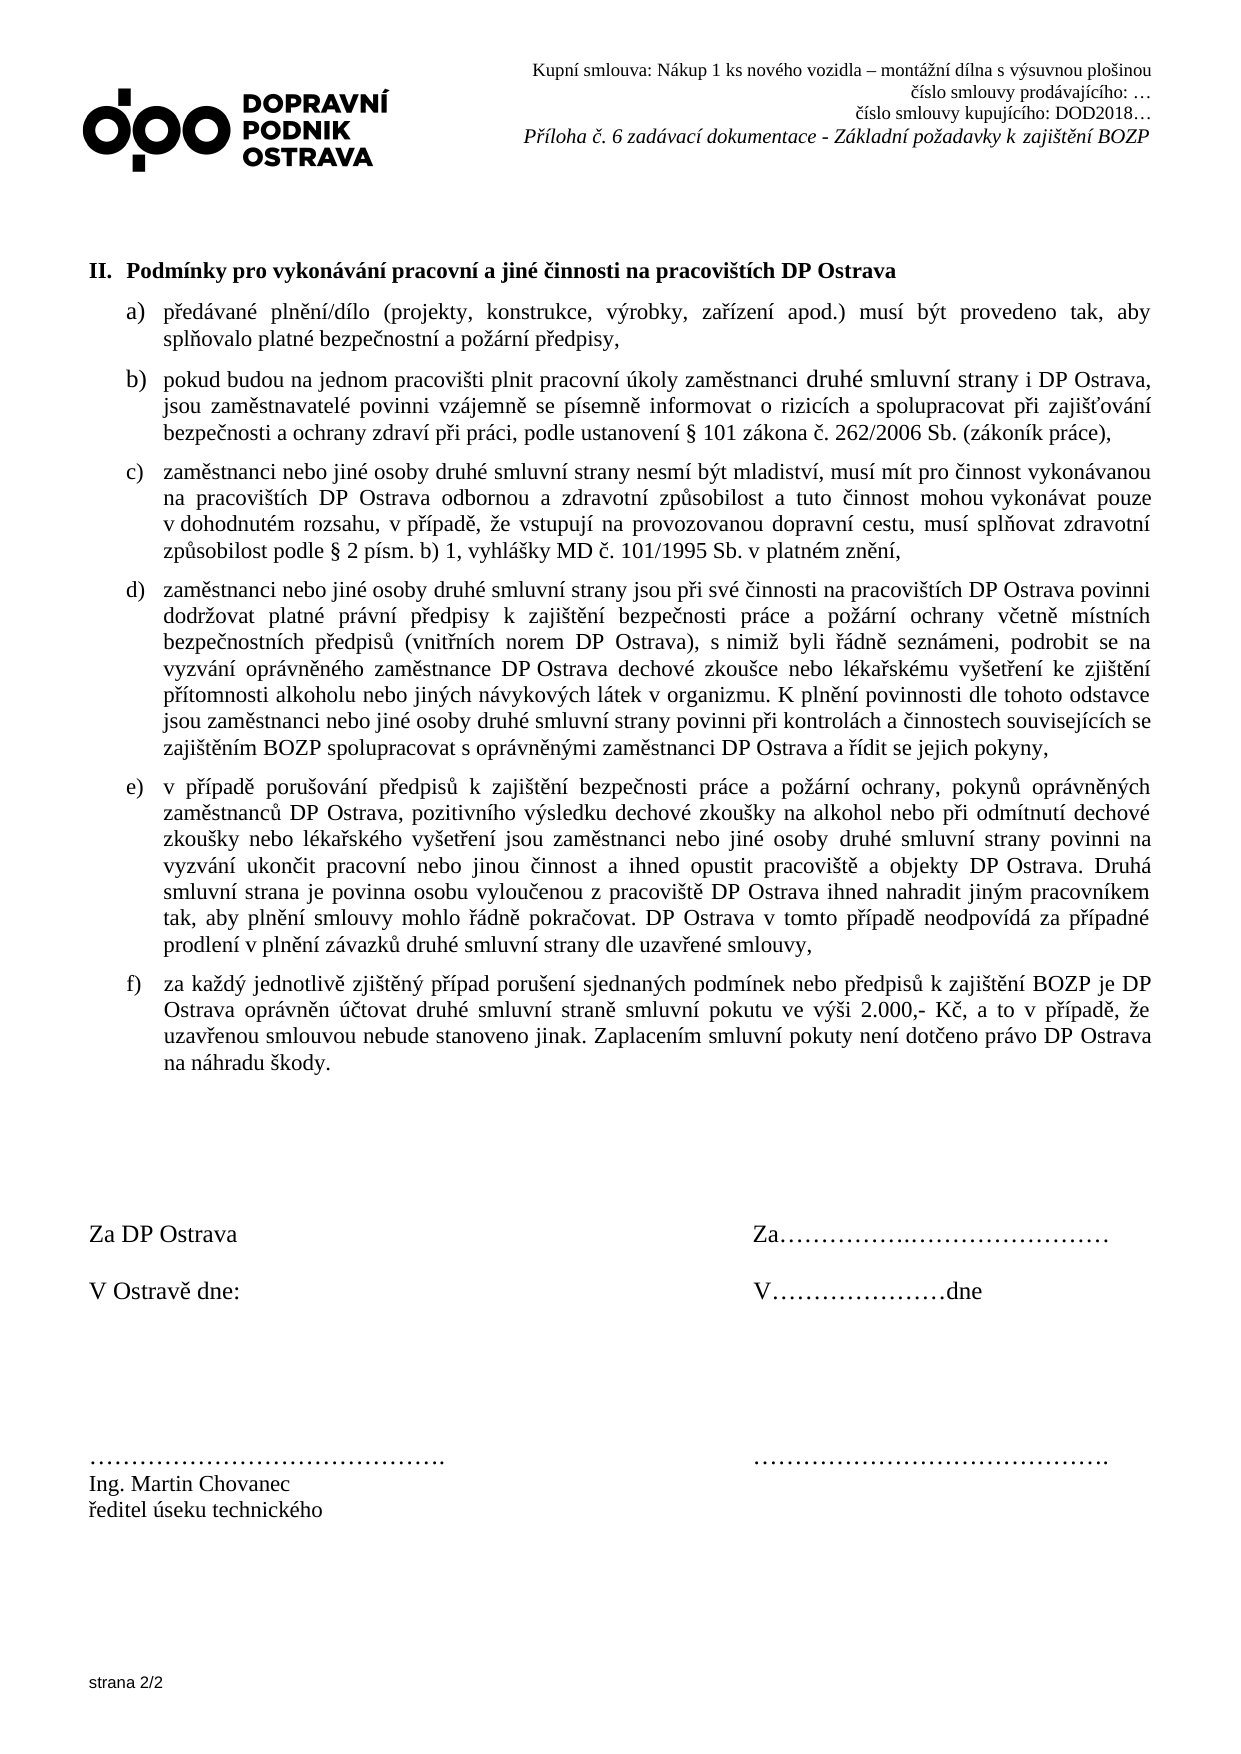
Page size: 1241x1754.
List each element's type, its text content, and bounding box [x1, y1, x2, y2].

text Ing. Martin Chovanec [89, 1470, 1152, 1496]
text f) za každý jednotlivě zjištěný případ porušení sjednaných podmínek nebo předpisů k zajištění BOZP je DP Ostrava oprávněn účtovat druhé smluvní straně smluvní pokutu ve výši 2.000,- Kč, a to v případě, že uzavřenou smlouvou nebude stanoveno jinak. Zaplacením smluvní pokuty není dotčeno právo DP Ostrava na náhradu škody. [126, 970, 1152, 1075]
text V Ostravě dne: V…………………dne [89, 1276, 1152, 1305]
list zaměstnanci nebo jiné osoby druhé smluvní strany jsou při své činnosti na pracovištích DP Ostrava povinni dodržovat platné právní předpisy k zajištění bezpečnosti práce a požární ochrany včetně místních bezpečnostních předpisů (vnitřních norem DP Ostrava), s nimiž byli řádně seznámeni, podrobit se na vyzvání oprávněného zaměstnance DP Ostrava dechové zkoušce nebo lékařskému vyšetření ke zjištění přítomnosti alkoholu nebo jiných návykových látek v organizmu. K plnění povinnosti dle tohoto odstavce jsou zaměstnanci nebo jiné osoby druhé smluvní strany povinni při kontrolách a činnostech souvisejících se zajištěním BOZP spolupracovat s oprávněnými zaměstnanci DP Ostrava a řídit se jejich pokyny, [126, 576, 1152, 760]
text II. Podmínky pro vykonávání pracovní a jiné činnosti na pracovištích DP Ostrava [89, 257, 1152, 284]
text ředitel úseku technického [89, 1496, 1152, 1523]
list předávané plnění/dílo (projekty, konstrukce, výrobky, zařízení apod.) musí být provedeno tak, aby splňovalo platné bezpečnostní a požární předpisy, [126, 296, 1152, 351]
text Za DP Ostrava Za…………….…………………… [89, 1219, 1152, 1248]
text c) zaměstnanci nebo jiné osoby druhé smluvní strany nesmí být mladiství, musí mít pro činnost vykonávanou na pracovištích DP Ostrava odbornou a zdravotní způsobilost a tuto činnost mohou vykonávat pouze v dohodnutém rozsahu, v případě, že vstupují na provozovanou dopravní cestu, musí splňovat zdravotní způsobilost podle § 2 písm. b) 1, vyhlášky MD č. 101/1995 Sb. v platném znění, [126, 458, 1152, 563]
text e) v případě porušování předpisů k zajištění bezpečnosti práce a požární ochrany, pokynů oprávněných zaměstnanců DP Ostrava, pozitivního výsledku dechové zkoušky na alkohol nebo při odmítnutí dechové zkoušky nebo lékařského vyšetření jsou zaměstnanci nebo jiné osoby druhé smluvní strany povinni na vyzvání ukončit pracovní nebo jinou činnost a ihned opustit pracoviště a objekty DP Ostrava. Druhá smluvní strana je povinna osobu vyloučenou z pracoviště DP Ostrava ihned nahradit jiným pracovníkem tak, aby plnění smlouvy mohlo řádně pokračovat. DP Ostrava v tomto případě neodpovídá za případné prodlení v plnění závazků druhé smluvní strany dle uzavřené smlouvy, [126, 773, 1152, 957]
picture [82, 88, 390, 172]
text ……………………………………. ……………………………………. [89, 1441, 1152, 1470]
list pokud budou na jednom pracovišti plnit pracovní úkoly zaměstnanci druhé smluvní strany i DP Ostrava, jsou zaměstnavatelé povinni vzájemně se písemně informovat o rizicích a spolupracovat při zajišťování bezpečnosti a ochrany zdraví při práci, podle ustanovení § 101 zákona č. 262/2006 Sb. (zákoník práce), [126, 364, 1152, 445]
